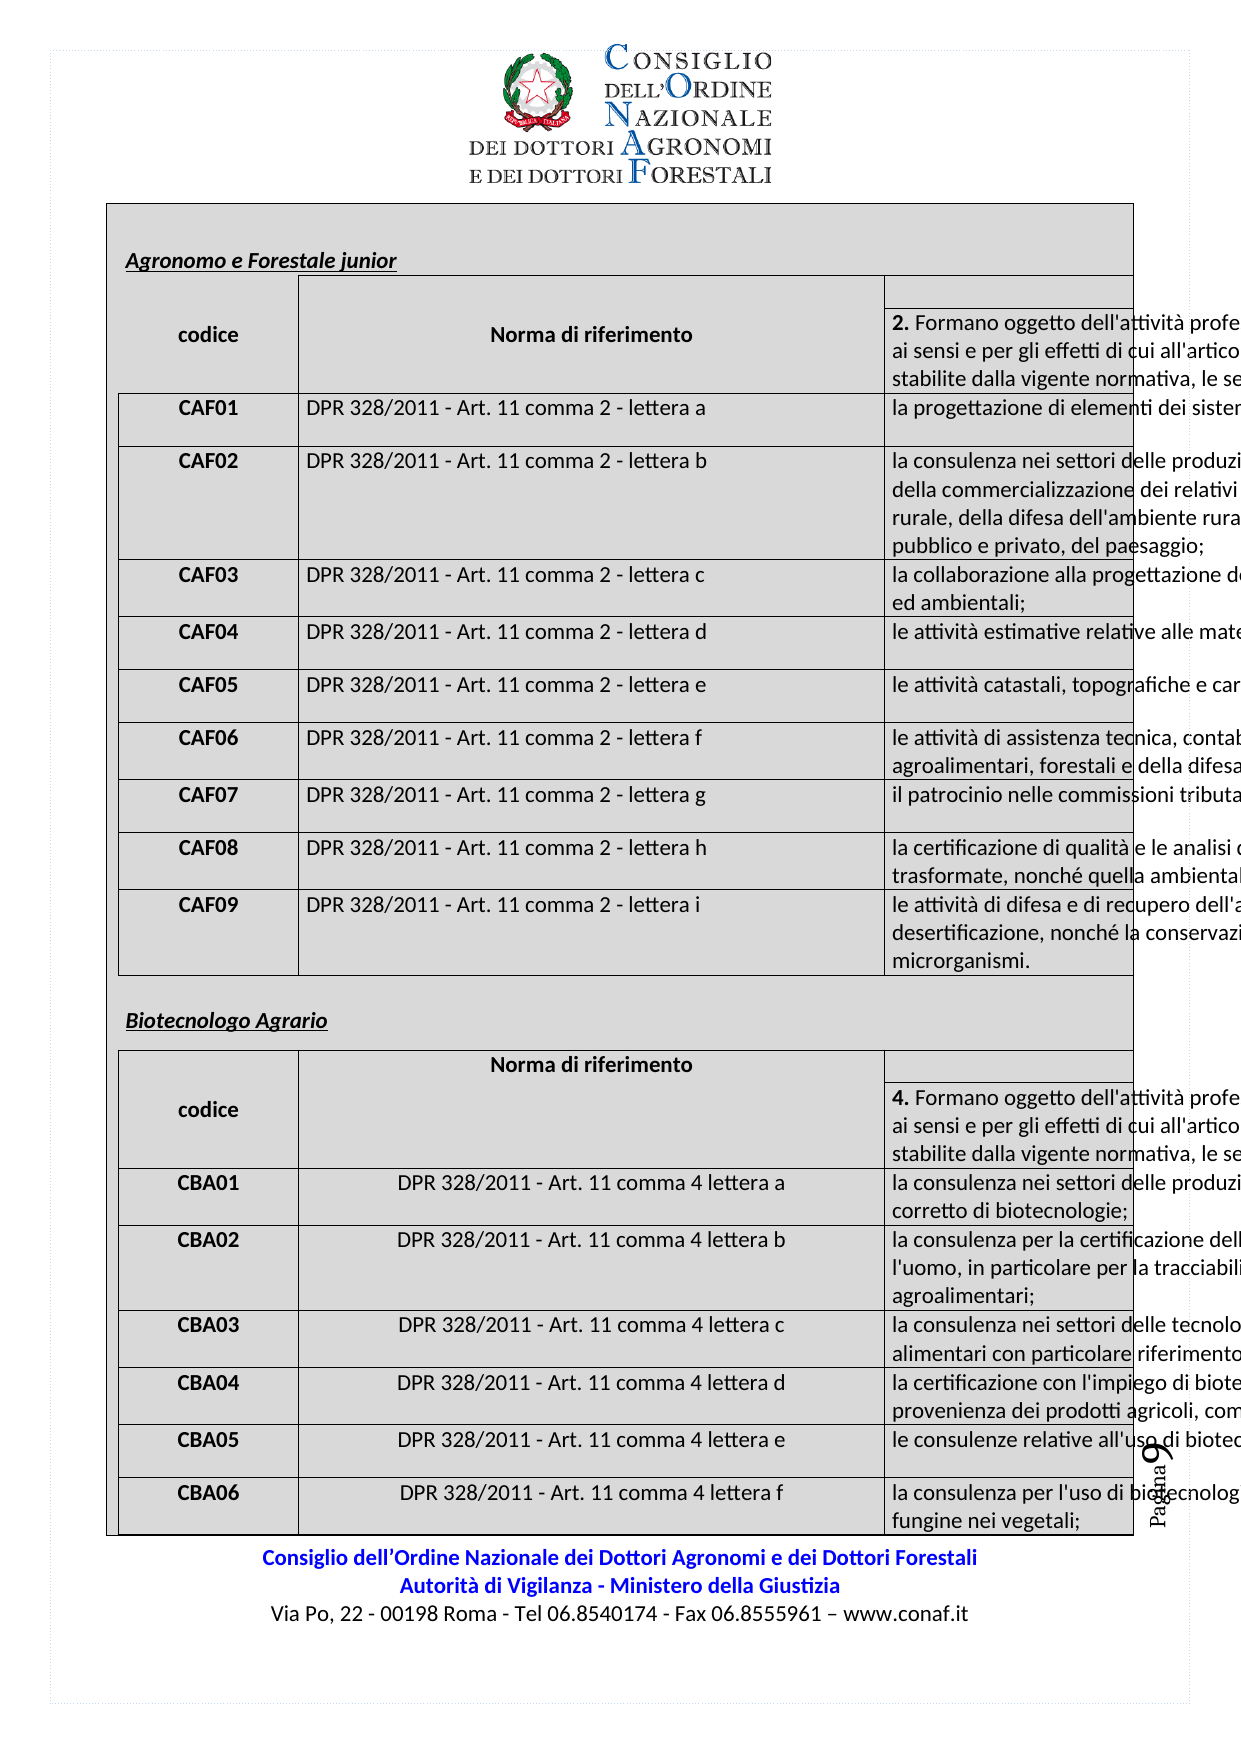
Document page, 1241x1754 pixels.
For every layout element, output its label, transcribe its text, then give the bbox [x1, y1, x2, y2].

picture [469, 44, 772, 183]
table_header Competenze [107, 204, 1133, 1535]
